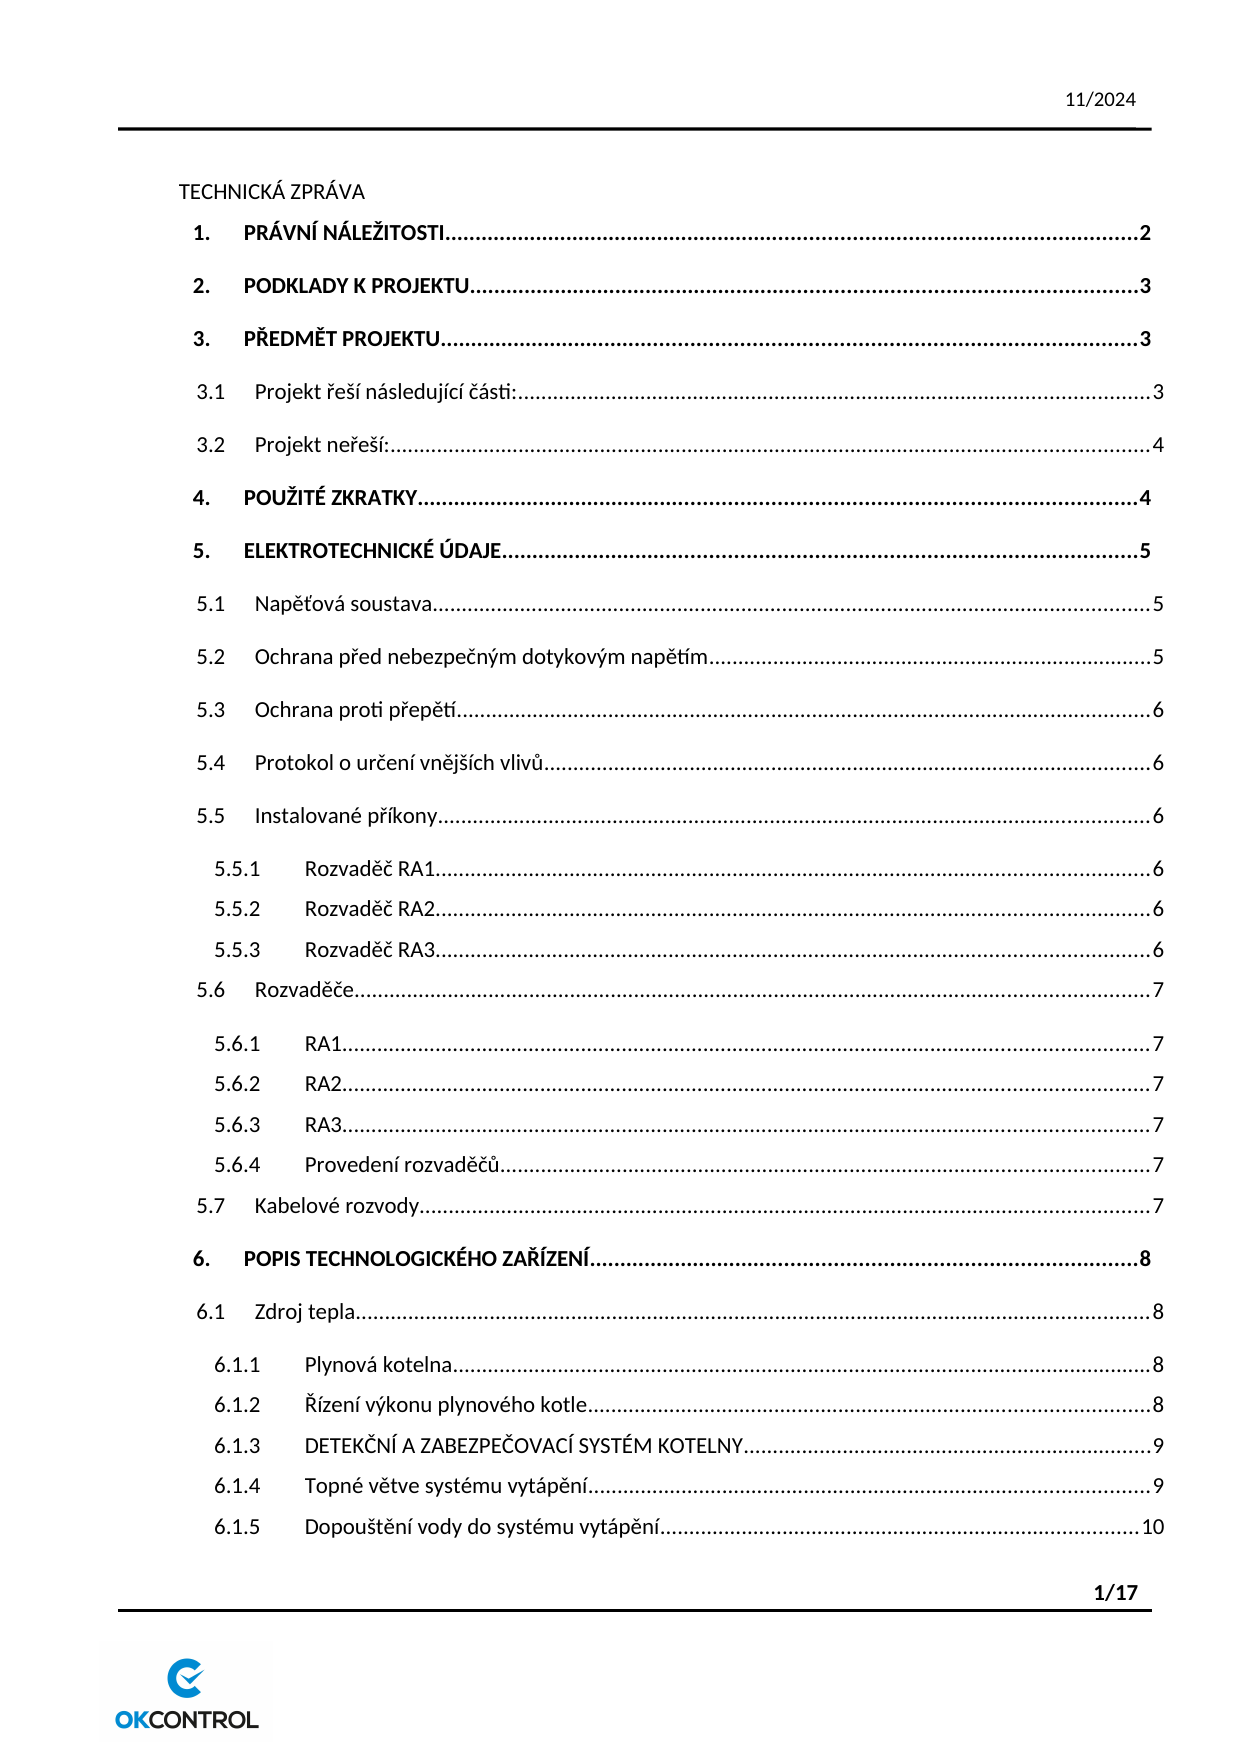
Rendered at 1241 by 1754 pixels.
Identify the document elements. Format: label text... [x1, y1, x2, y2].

text 5.6 Rozvaděče 7 [122, 976, 1165, 1004]
text 3. předmět projektu 3 [104, 324, 1165, 352]
text 5.6.3 RA3 7 [140, 1110, 1165, 1138]
text 1. právní náležitostI 2 [104, 218, 1165, 246]
text 6.1.1 Plynová kotelna 8 [140, 1350, 1165, 1378]
text 5.6.1 RA1 7 [140, 1029, 1165, 1057]
text 6.1 Zdroj tepla 8 [122, 1297, 1165, 1325]
text 6.1.3 DETEKČNÍ A ZABEZPEČOVACÍ SYSTÉM KOTELNY 9 [140, 1431, 1165, 1459]
text 6.1.4 Topné větve systému vytápění 9 [140, 1471, 1165, 1499]
text 5.5.2 Rozvaděč RA2 6 [140, 894, 1165, 923]
text 5.2 Ochrana před nebezpečným dotykovým napětím 5 [122, 642, 1165, 670]
text 5.5 Instalované příkony 6 [122, 801, 1165, 829]
text 5.5.3 Rozvaděč RA3 6 [140, 935, 1165, 963]
text 3.2 Projekt neřeší: 4 [122, 430, 1165, 458]
text 5.5.1 Rozvaděč RA1 6 [140, 854, 1165, 882]
text 6. POPIS TECHNOLOGICKÉHO ZAŘÍZENÍ 8 [104, 1244, 1165, 1272]
text 5.7 Kabelové rozvody 7 [122, 1191, 1165, 1219]
text 5. elektrotechnické údaje 5 [104, 536, 1165, 564]
text 2. podklady k projektu 3 [104, 271, 1165, 299]
text 5.1 Napěťová soustava 5 [122, 589, 1165, 617]
text 5.3 Ochrana proti přepětí 6 [122, 695, 1165, 723]
text 5.6.4 Provedení rozvaděčů 7 [140, 1150, 1165, 1178]
text 6.1.2 Řízení výkonu plynového kotle 8 [140, 1390, 1165, 1418]
text 3.1 Projekt řeší následující části: 3 [122, 377, 1165, 405]
text 5.6.2 RA2 7 [140, 1069, 1165, 1097]
text TECHNICKÁ ZPRÁVA [104, 177, 1165, 205]
picture [98, 1641, 274, 1742]
text 5.4 Protokol o určení vnějších vlivů 6 [122, 748, 1165, 776]
text 6.1.5 Dopouštění vody do systému vytápění 10 [140, 1512, 1165, 1540]
text 4. použité zkratky 4 [104, 483, 1165, 511]
